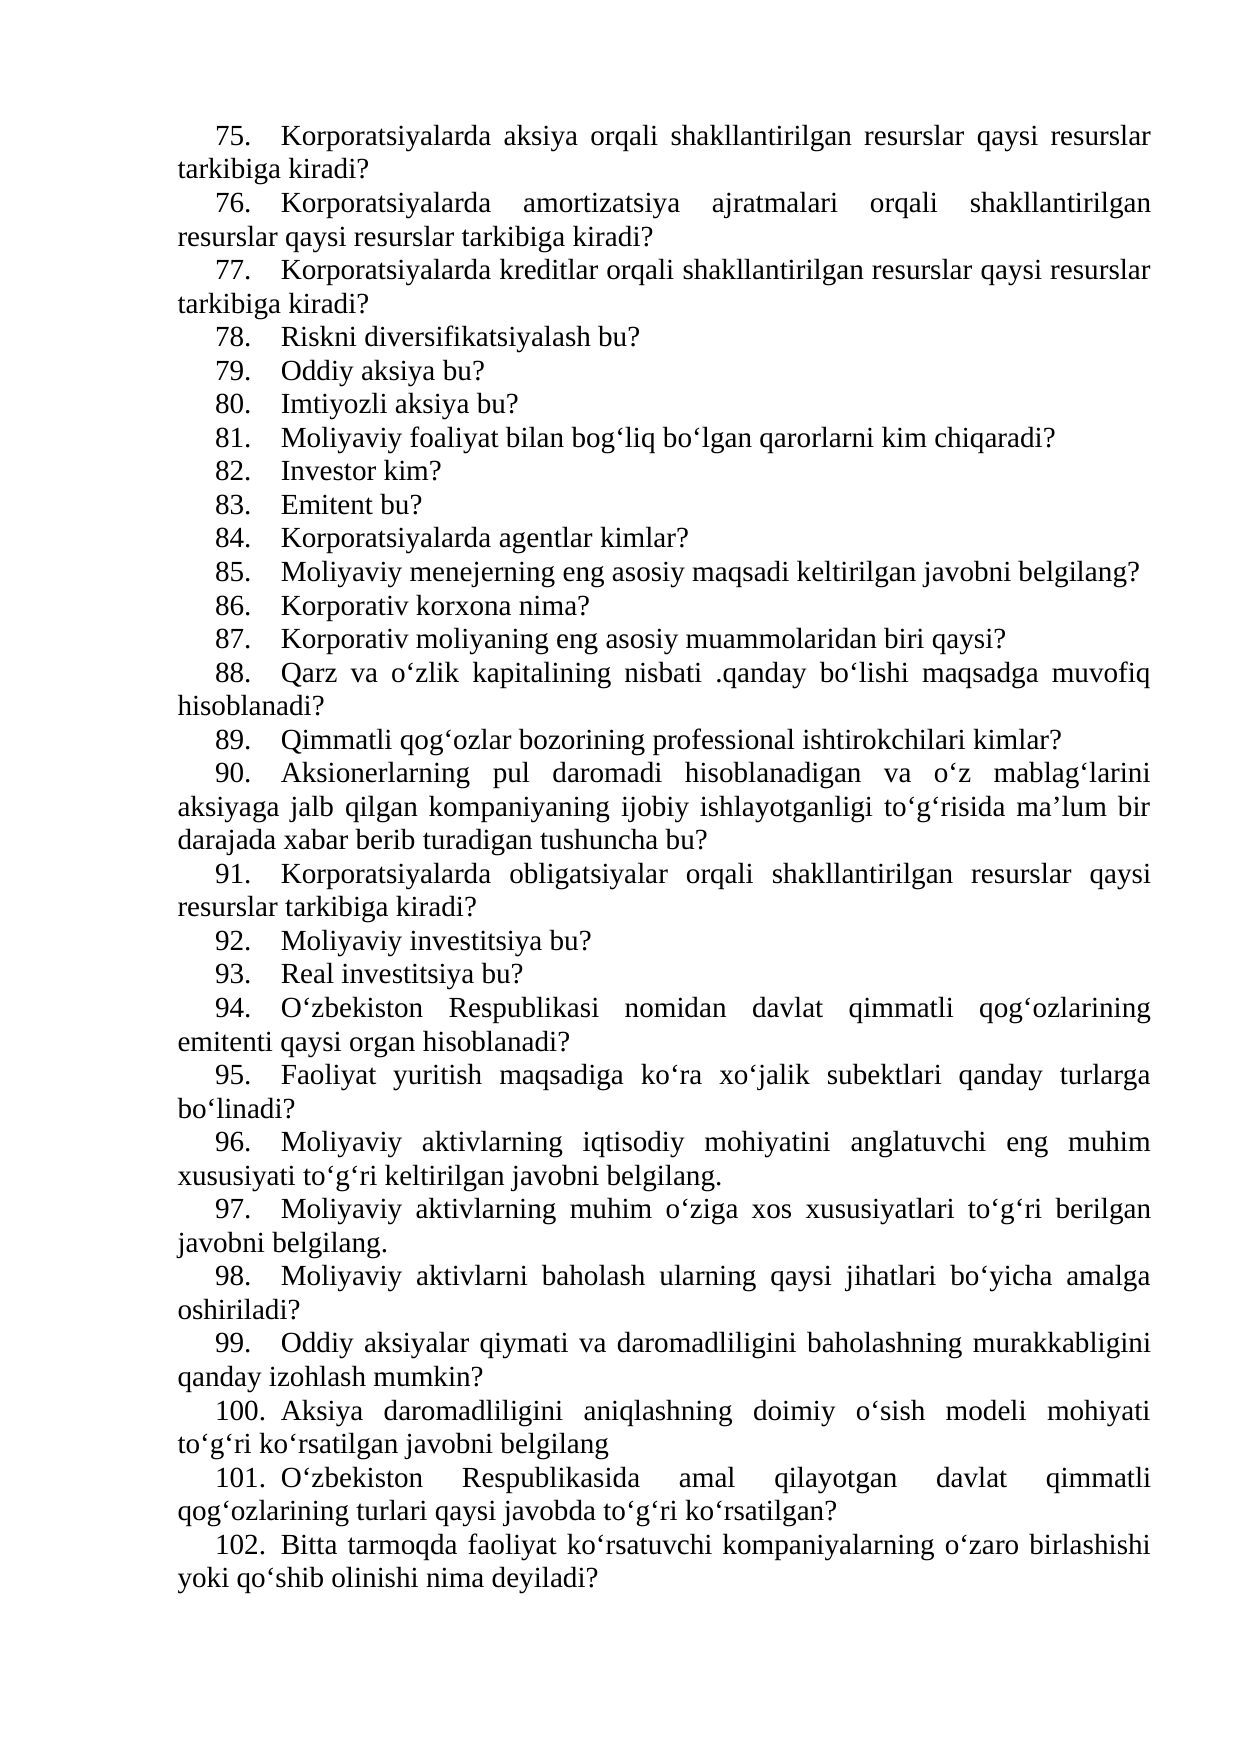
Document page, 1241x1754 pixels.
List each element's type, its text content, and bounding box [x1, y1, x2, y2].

list Moliyaviy aktivlarning muhim o‘ziga xos xususiyatlari to‘g‘ri berilgan javobni belgilang. [177, 1191, 1152, 1258]
list Korporativ korxona nima? [177, 588, 1152, 621]
list Moliyaviy aktivlarning iqtisodiy mohiyatini anglatuvchi eng muhim xususiyati to‘g‘ri keltirilgan javobni belgilang. [177, 1124, 1152, 1191]
list Korporatsiyalarda kreditlar orqali shakllantirilgan resurslar qaysi resurslar tarkibiga kiradi? [177, 252, 1152, 319]
list Qarz va o‘zlik kapitalining nisbati .qanday bo‘lishi maqsadga muvofiq hisoblanadi? [177, 655, 1152, 722]
list O‘zbekiston Respublikasida amal qilayotgan davlat qimmatli qog‘ozlarining turlari qaysi javobda to‘g‘ri ko‘rsatilgan? [177, 1460, 1152, 1527]
list Korporatsiyalarda agentlar kimlar? [177, 521, 1152, 554]
list Imtiyozli aksiya bu? [177, 386, 1152, 420]
list Korporativ moliyaning eng asosiy muammolaridan biri qaysi? [177, 621, 1152, 655]
list Moliyaviy menejerning eng asosiy maqsadi keltirilgan javobni belgilang? [177, 554, 1152, 588]
list Korporatsiyalarda amortizatsiya ajratmalari orqali shakllantirilgan resurslar qaysi resurslar tarkibiga kiradi? [177, 185, 1152, 252]
list O‘zbekiston Respublikasi nomidan davlat qimmatli qog‘ozlarining emitenti qaysi organ hisoblanadi? [177, 990, 1152, 1057]
list Faoliyat yuritish maqsadiga ko‘ra xo‘jalik subektlari qanday turlarga bo‘linadi? [177, 1057, 1152, 1124]
list Korporatsiyalarda aksiya orqali shakllantirilgan resurslar qaysi resurslar tarkibiga kiradi? [177, 118, 1152, 185]
list Moliyaviy foaliyat bilan bog‘liq bo‘lgan qarorlarni kim chiqaradi? [177, 420, 1152, 453]
list Real investitsiya bu? [177, 957, 1152, 990]
list Emitent bu? [177, 487, 1152, 521]
list Aksiya daromadliligini aniqlashning doimiy o‘sish modeli mohiyati to‘g‘ri ko‘rsatilgan javobni belgilang [177, 1393, 1152, 1460]
list Investor kim? [177, 453, 1152, 487]
list Aksionerlarning pul daromadi hisoblanadigan va o‘z mablag‘larini aksiyaga jalb qilgan kompaniyaning ijobiy ishlayotganligi to‘g‘risida ma’lum bir darajada xabar berib turadigan tushuncha bu? [177, 755, 1152, 856]
list Oddiy aksiya bu? [177, 353, 1152, 386]
list Qimmatli qog‘ozlar bozorining professional ishtirokchilari kimlar? [177, 722, 1152, 755]
list Korporatsiyalarda obligatsiyalar orqali shakllantirilgan resurslar qaysi resurslar tarkibiga kiradi? [177, 856, 1152, 923]
list Riskni diversifikatsiyalash bu? [177, 319, 1152, 353]
list Moliyaviy aktivlarni baholash ularning qaysi jihatlari bo‘yicha amalga oshiriladi? [177, 1258, 1152, 1326]
list Moliyaviy investitsiya bu? [177, 923, 1152, 957]
list Bitta tarmoqda faoliyat ko‘rsatuvchi kompaniyalarning o‘zaro birlashishi yoki qo‘shib olinishi nima deyiladi? [177, 1527, 1152, 1594]
list Oddiy aksiyalar qiymati va daromadliligini baholashning murakkabligini qanday izohlash mumkin? [177, 1326, 1152, 1393]
